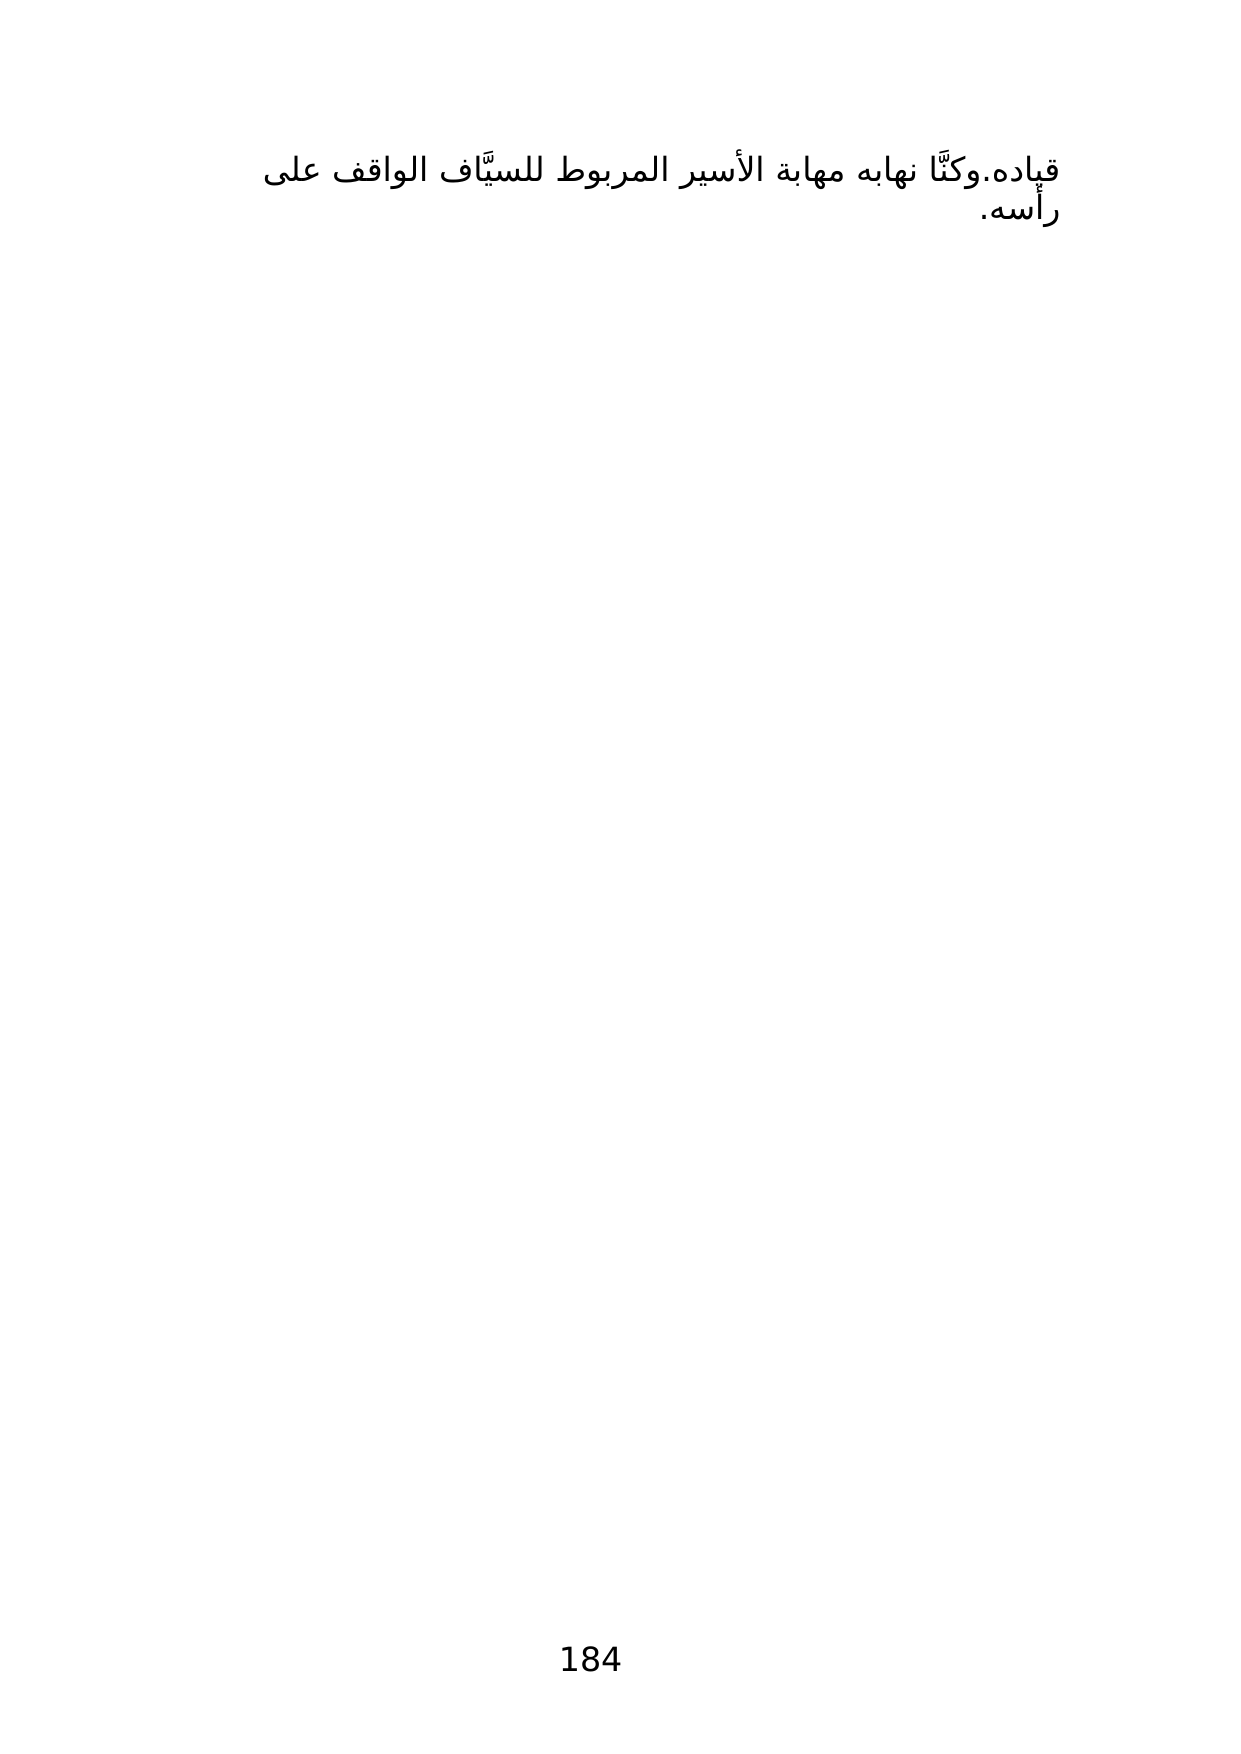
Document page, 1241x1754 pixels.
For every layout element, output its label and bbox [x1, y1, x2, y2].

text [180, 150, 1060, 228]
